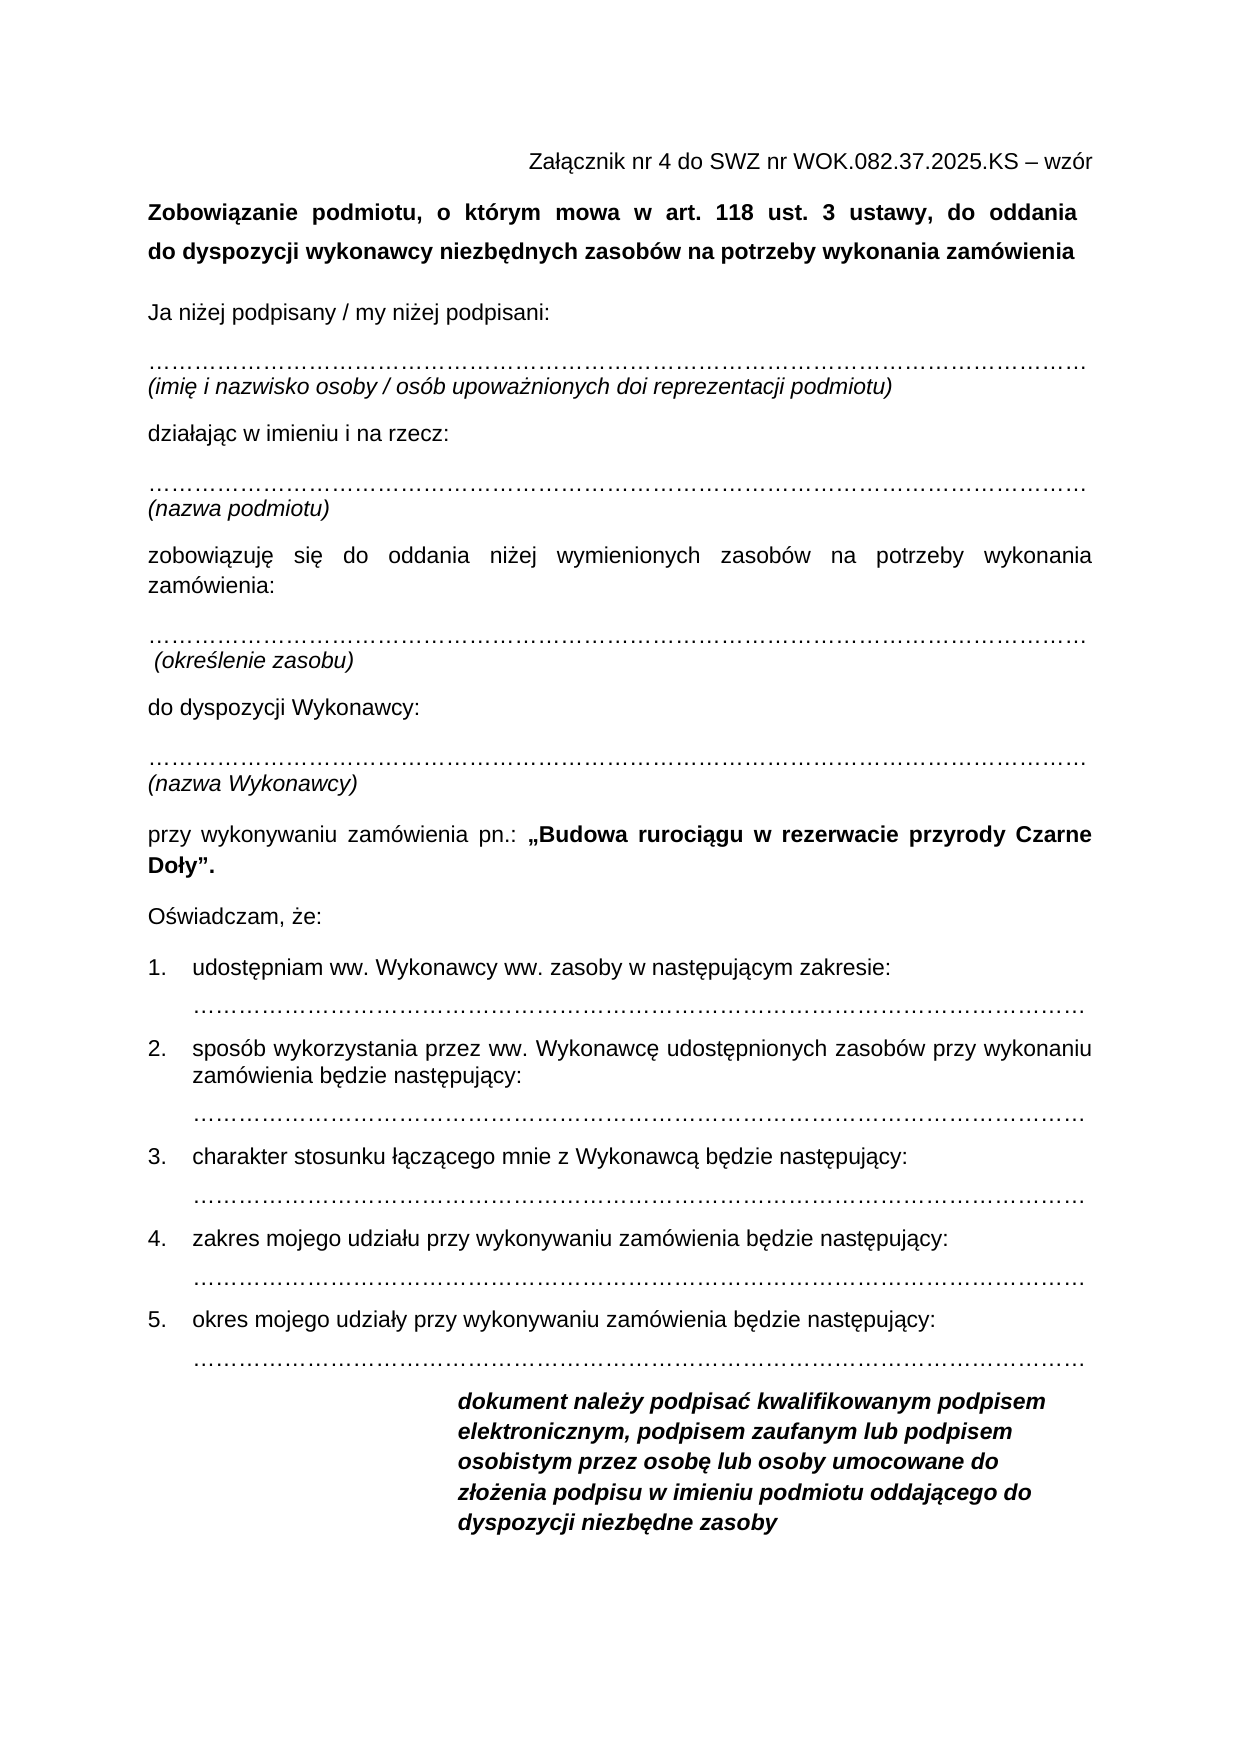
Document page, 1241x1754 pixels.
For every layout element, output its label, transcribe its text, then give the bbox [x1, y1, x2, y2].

list ……………………………………………………………………………………………………… [192, 1345, 1093, 1371]
text Ja niżej podpisany / my niżej podpisani: [148, 298, 1093, 325]
list okres mojego udziały przy wykonywaniu zamówienia będzie następujący: [148, 1306, 1093, 1333]
text (nazwa podmiotu) [148, 496, 1093, 521]
list udostępniam ww. Wykonawcy ww. zasoby w następującym zakresie: [148, 954, 1093, 980]
text przy wykonywaniu zamówienia pn.: „Budowa rurociągu w rezerwacie przyrody Czarne Doły”. [148, 821, 1093, 878]
list zakres mojego udziału przy wykonywaniu zamówienia będzie następujący: [148, 1225, 1093, 1251]
list charakter stosunku łączącego mnie z Wykonawcą będzie następujący: [148, 1143, 1093, 1169]
text (imię i nazwisko osoby / osób upoważnionych doi reprezentacji podmiotu) [148, 374, 1093, 399]
text …………………………………………………………………………………………………………… [148, 349, 1093, 374]
list ……………………………………………………………………………………………………… [192, 1182, 1093, 1208]
list sposób wykorzystania przez ww. Wykonawcę udostępnionych zasobów przy wykonaniu zamówienia będzie następujący: [148, 1035, 1093, 1088]
text (nazwa Wykonawcy) [148, 770, 1093, 797]
list ……………………………………………………………………………………………………… [192, 1100, 1093, 1127]
text …………………………………………………………………………………………………………… [148, 623, 1093, 648]
list ……………………………………………………………………………………………………… [192, 992, 1093, 1019]
list ……………………………………………………………………………………………………… [192, 1263, 1093, 1290]
text zobowiązuję się do oddania niżej wymienionych zasobów na potrzeby wykonania zamówienia: [148, 542, 1093, 599]
text …………………………………………………………………………………………………………… [148, 471, 1093, 496]
text (określenie zasobu) [148, 648, 1093, 673]
text działając w imieniu i na rzecz: [148, 420, 1093, 447]
text Oświadczam, że: [148, 903, 1093, 929]
text do dyspozycji Wykonawcy: [148, 694, 1093, 721]
text dokument należy podpisać kwalifikowanym podpisem elektronicznym, podpisem zaufanym lub podpisem osobistym przez osobę lub osoby umocowane do złożenia podpisu w imieniu podmiotu oddającego do dyspozycji niezbędne zasoby [458, 1388, 1093, 1535]
text Załącznik nr 4 do SWZ nr WOK.082.37.2025.KS – wzór [148, 148, 1093, 174]
text Zobowiązanie podmiotu, o którym mowa w art. 118 ust. 3 ustawy, do oddania do dyspozycji wykonawcy niezbędnych zasobów na potrzeby wykonania zamówienia [148, 199, 1093, 264]
text …………………………………………………………………………………………………………… [148, 745, 1093, 770]
